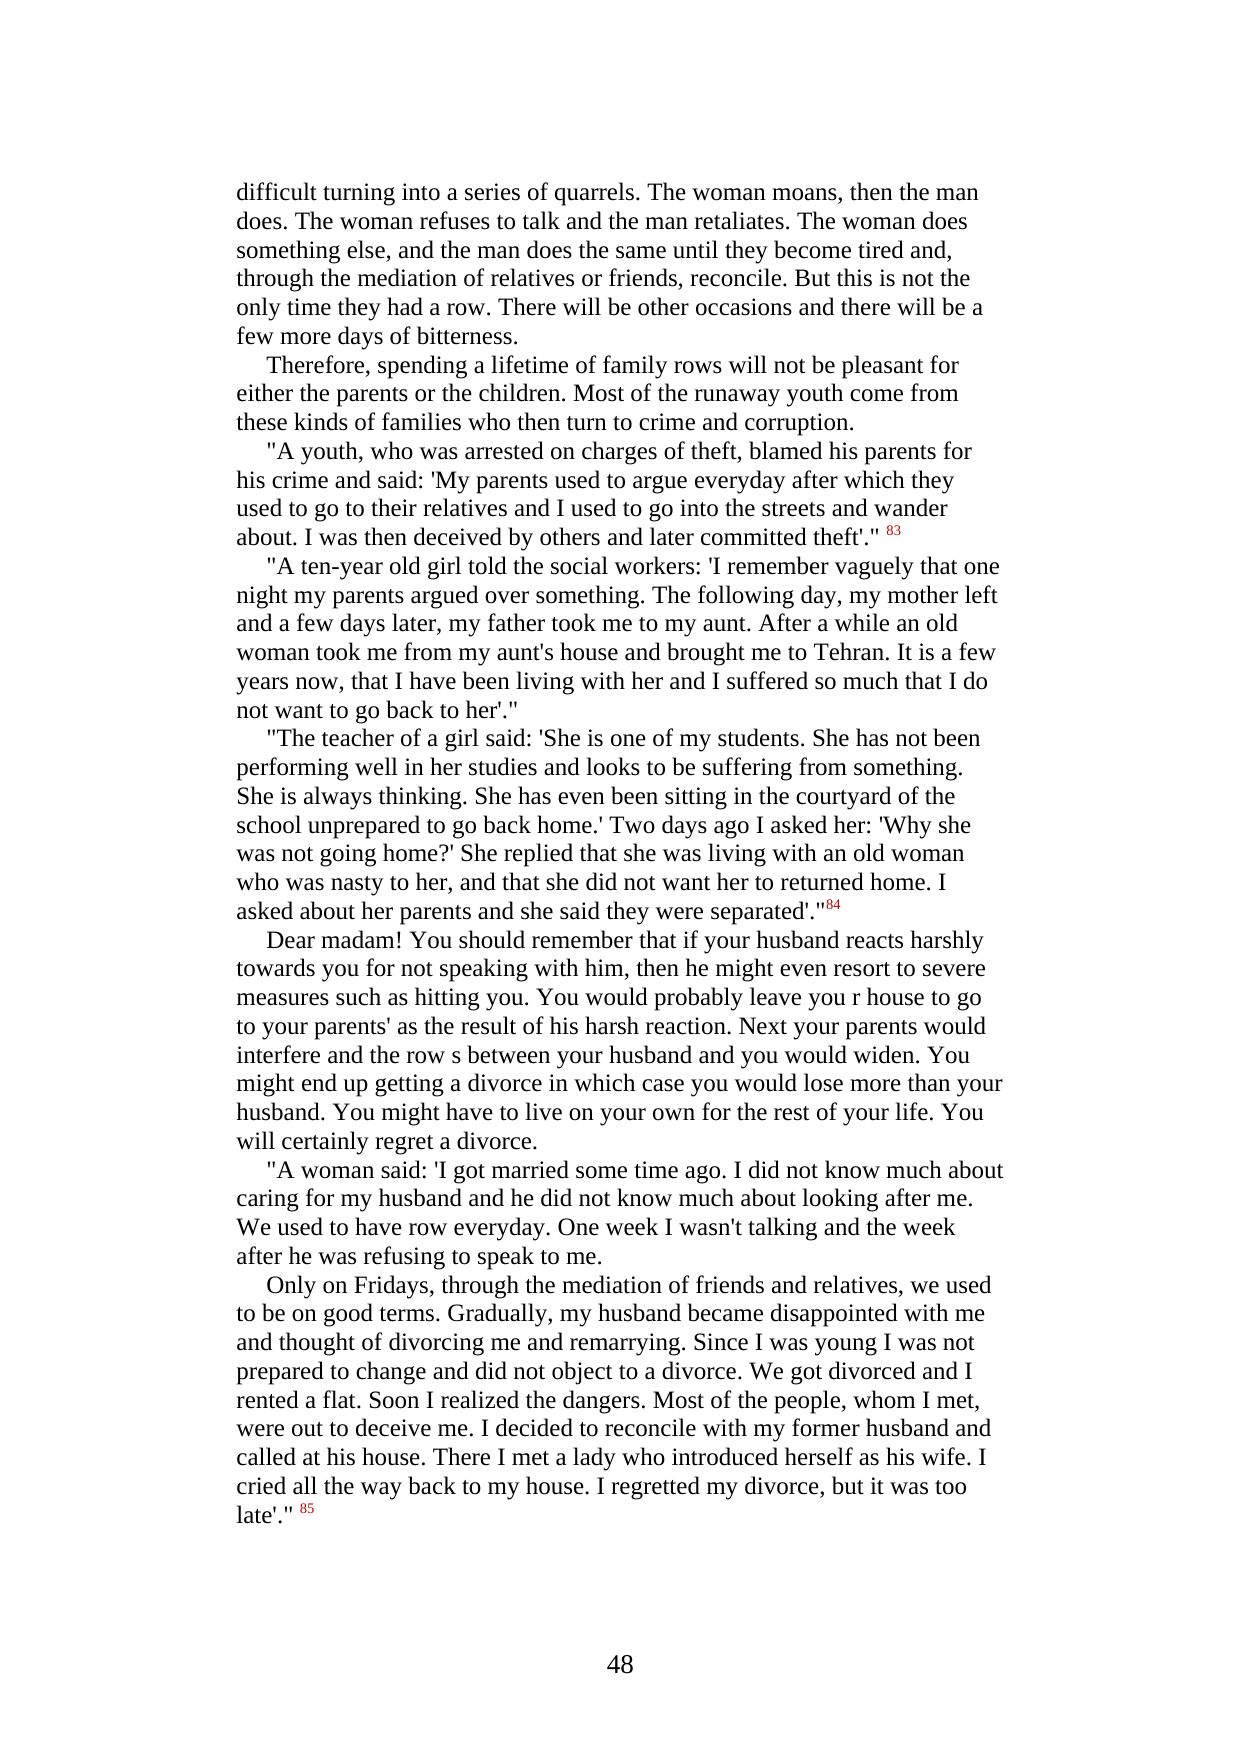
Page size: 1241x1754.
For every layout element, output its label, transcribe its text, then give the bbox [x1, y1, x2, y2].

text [236, 177, 1004, 350]
text "A ten-year old girl told the social workers: 'I remember vaguely that one night my parents argued over something. The following day, my mother left and a few days later, my father took me to my aunt. After a while an old woman took me from my aunt's house and brought me to Tehran. It is a few years now, that I have been living with her and I suffered so much that I do not want to go back to her'." [236, 551, 1004, 723]
text Therefore, spending a lifetime of family rows will not be pleasant for either the parents or the children. Most of the runaway youth come from these kinds of families who then turn to crime and corruption. [236, 350, 1004, 436]
text "A youth, who was arrested on charges of theft, blamed his parents for his crime and said: 'My parents used to argue everyday after which they used to go to their relatives and I used to go into the streets and wander about. I was then deceived by others and later committed theft'." 83 [236, 436, 1004, 551]
text Only on Fridays, through the mediation of friends and relatives, we used to be on good terms. Gradually, my husband became disappointed with me and thought of divorcing me and remarrying. Since I was young I was not prepared to change and did not object to a divorce. We got divorced and I rented a flat. Soon I realized the dangers. Most of the people, whom I met, were out to deceive me. I decided to reconcile with my former husband and called at his house. There I met a lady who introduced herself as his wife. I cried all the way back to my house. I regretted my divorce, but it was too late'." 85 [236, 1270, 1004, 1528]
text Dear madam! You should remember that if your husband reacts harshly towards you for not speaking with him, then he might even resort to severe measures such as hitting you. You would probably leave you r house to go to your parents' as the result of his harsh reaction. Next your parents would interfere and the row s between your husband and you would widen. You might end up getting a divorce in which case you would lose more than your husband. You might have to live on your own for the rest of your life. You will certainly regret a divorce. [236, 925, 1004, 1155]
text "A woman said: 'I got married some time ago. I did not know much about caring for my husband and he did not know much about looking after me. We used to have row everyday. One week I wasn't talking and the week after he was refusing to speak to me. [236, 1155, 1004, 1270]
text "The teacher of a girl said: 'She is one of my students. She has not been performing well in her studies and looks to be suffering from something. She is always thinking. She has even been sitting in the courtyard of the school unprepared to go back home.' Two days ago I asked her: 'Why she was not going home?' She replied that she was living with an old woman who was nasty to her, and that she did not want her to returned home. I asked about her parents and she said they were separated'."84 [236, 723, 1004, 925]
